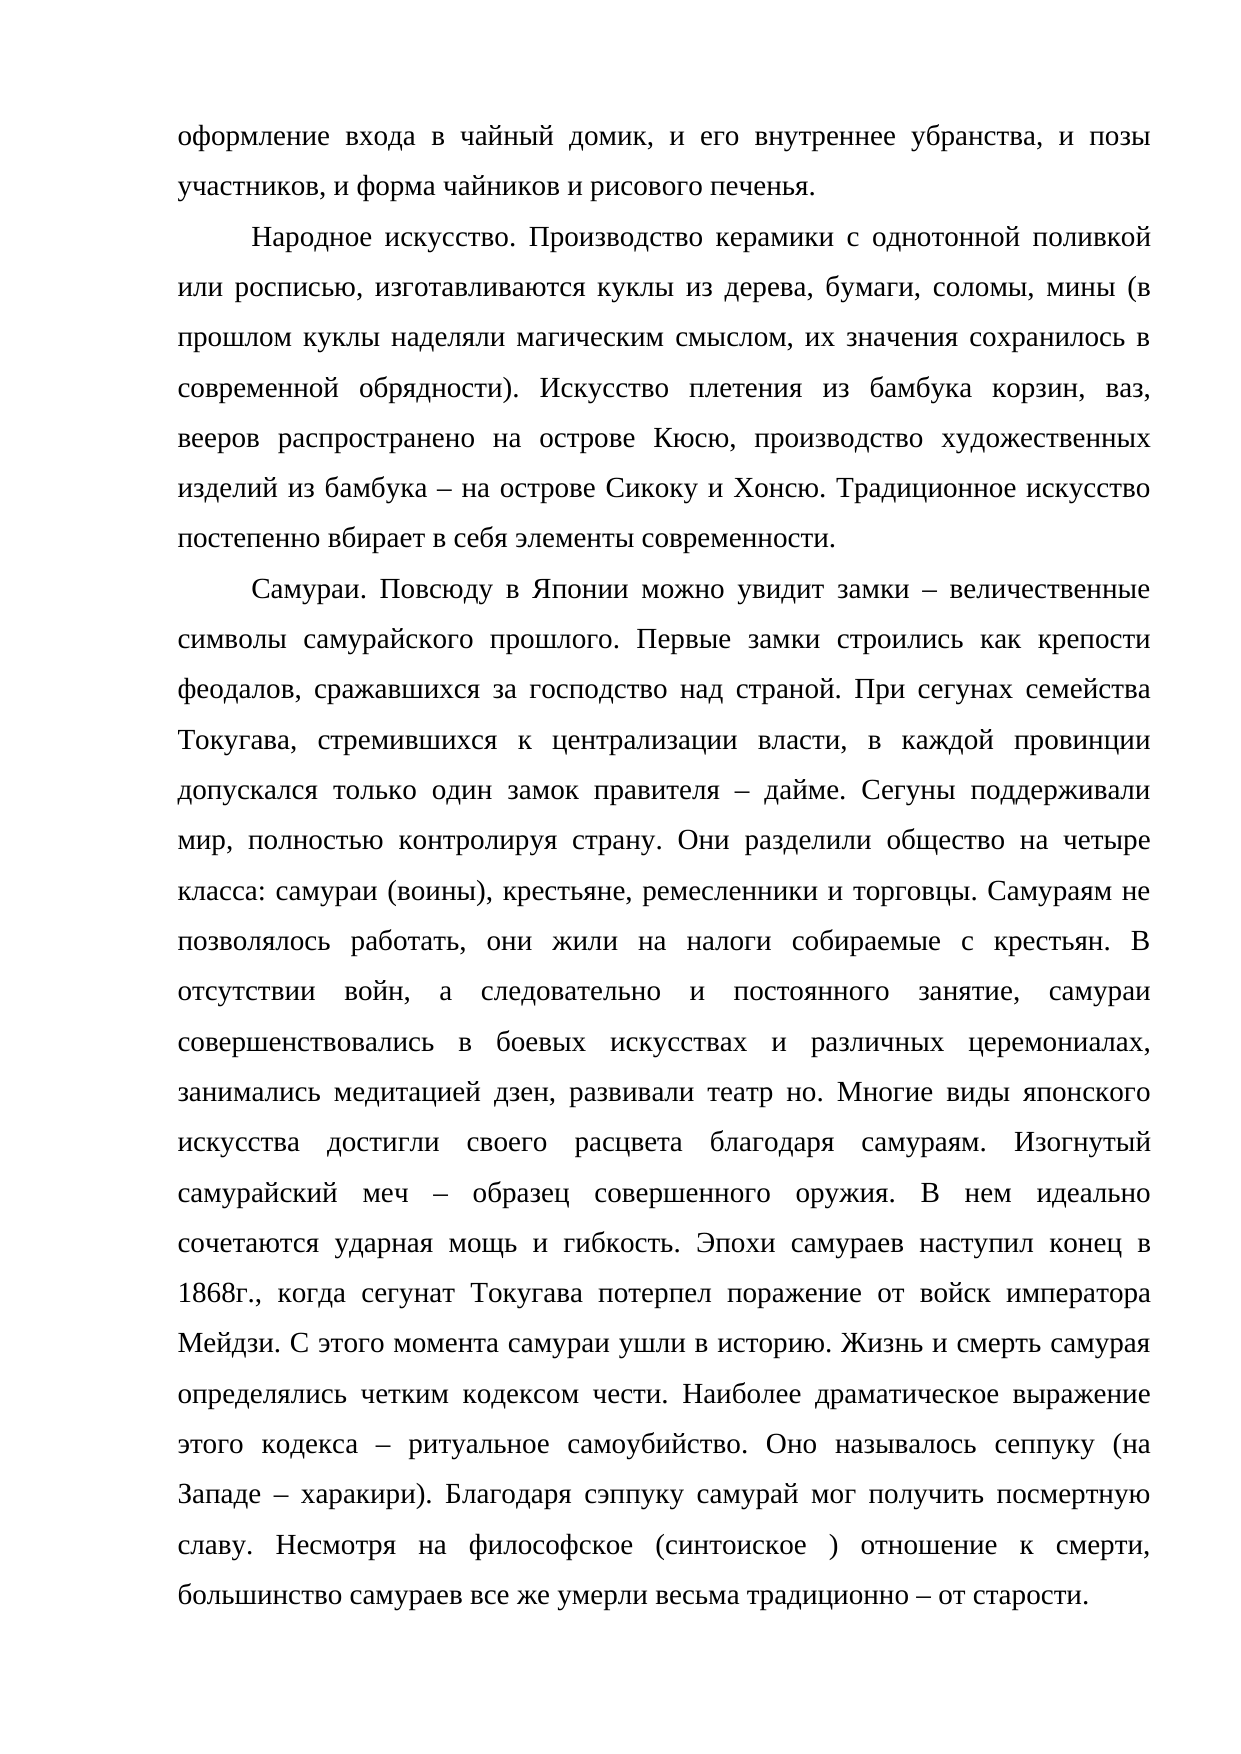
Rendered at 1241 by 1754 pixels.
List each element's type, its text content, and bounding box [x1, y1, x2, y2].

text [177, 118, 1152, 202]
text Народное искусство. Производство керамики с однотонной поливкой или росписью, изготавливаются куклы из дерева, бумаги, соломы, мины (в прошлом куклы наделяли магическим смыслом, их значения сохранилось в современной обрядности). Искусство плетения из бамбука корзин, ваз, вееров распространено на острове Кюсю, производство художественных изделий из бамбука – на острове Сикоку и Хонсю. Традиционное искусство постепенно вбирает в себя элементы современности. [177, 219, 1152, 554]
text Самураи. Повсюду в Японии можно увидит замки – величественные символы самурайского прошлого. Первые замки строились как крепости феодалов, сражавшихся за господство над страной. При сегунах семейства Токугава, стремившихся к централизации власти, в каждой провинции допускался только один замок правителя – дайме. Сегуны поддерживали мир, полностью контролируя страну. Они разделили общество на четыре класса: самураи (воины), крестьяне, ремесленники и торговцы. Самураям не позволялось работать, они жили на налоги собираемые с крестьян. В отсутствии войн, а следовательно и постоянного занятие, самураи совершенствовались в боевых искусствах и различных церемониалах, занимались медитацией дзен, развивали театр но. Многие виды японского искусства достигли своего расцвета благодаря самураям. Изогнутый самурайский меч – образец совершенного оружия. В нем идеально сочетаются ударная мощь и гибкость. Эпохи самураев наступил конец в 1868г., когда сегунат Токугава потерпел поражение от войск императора Мейдзи. С этого момента самураи ушли в историю. Жизнь и смерть самурая определялись четким кодексом чести. Наиболее драматическое выражение этого кодекса – ритуальное самоубийство. Оно называлось сеппуку (на Западе – харакири). Благодаря сэппуку самурай мог получить посмертную славу. Несмотря на философское (синтоиское ) отношение к смерти, большинство самураев все же умерли весьма традиционно – от старости. [177, 571, 1152, 1611]
